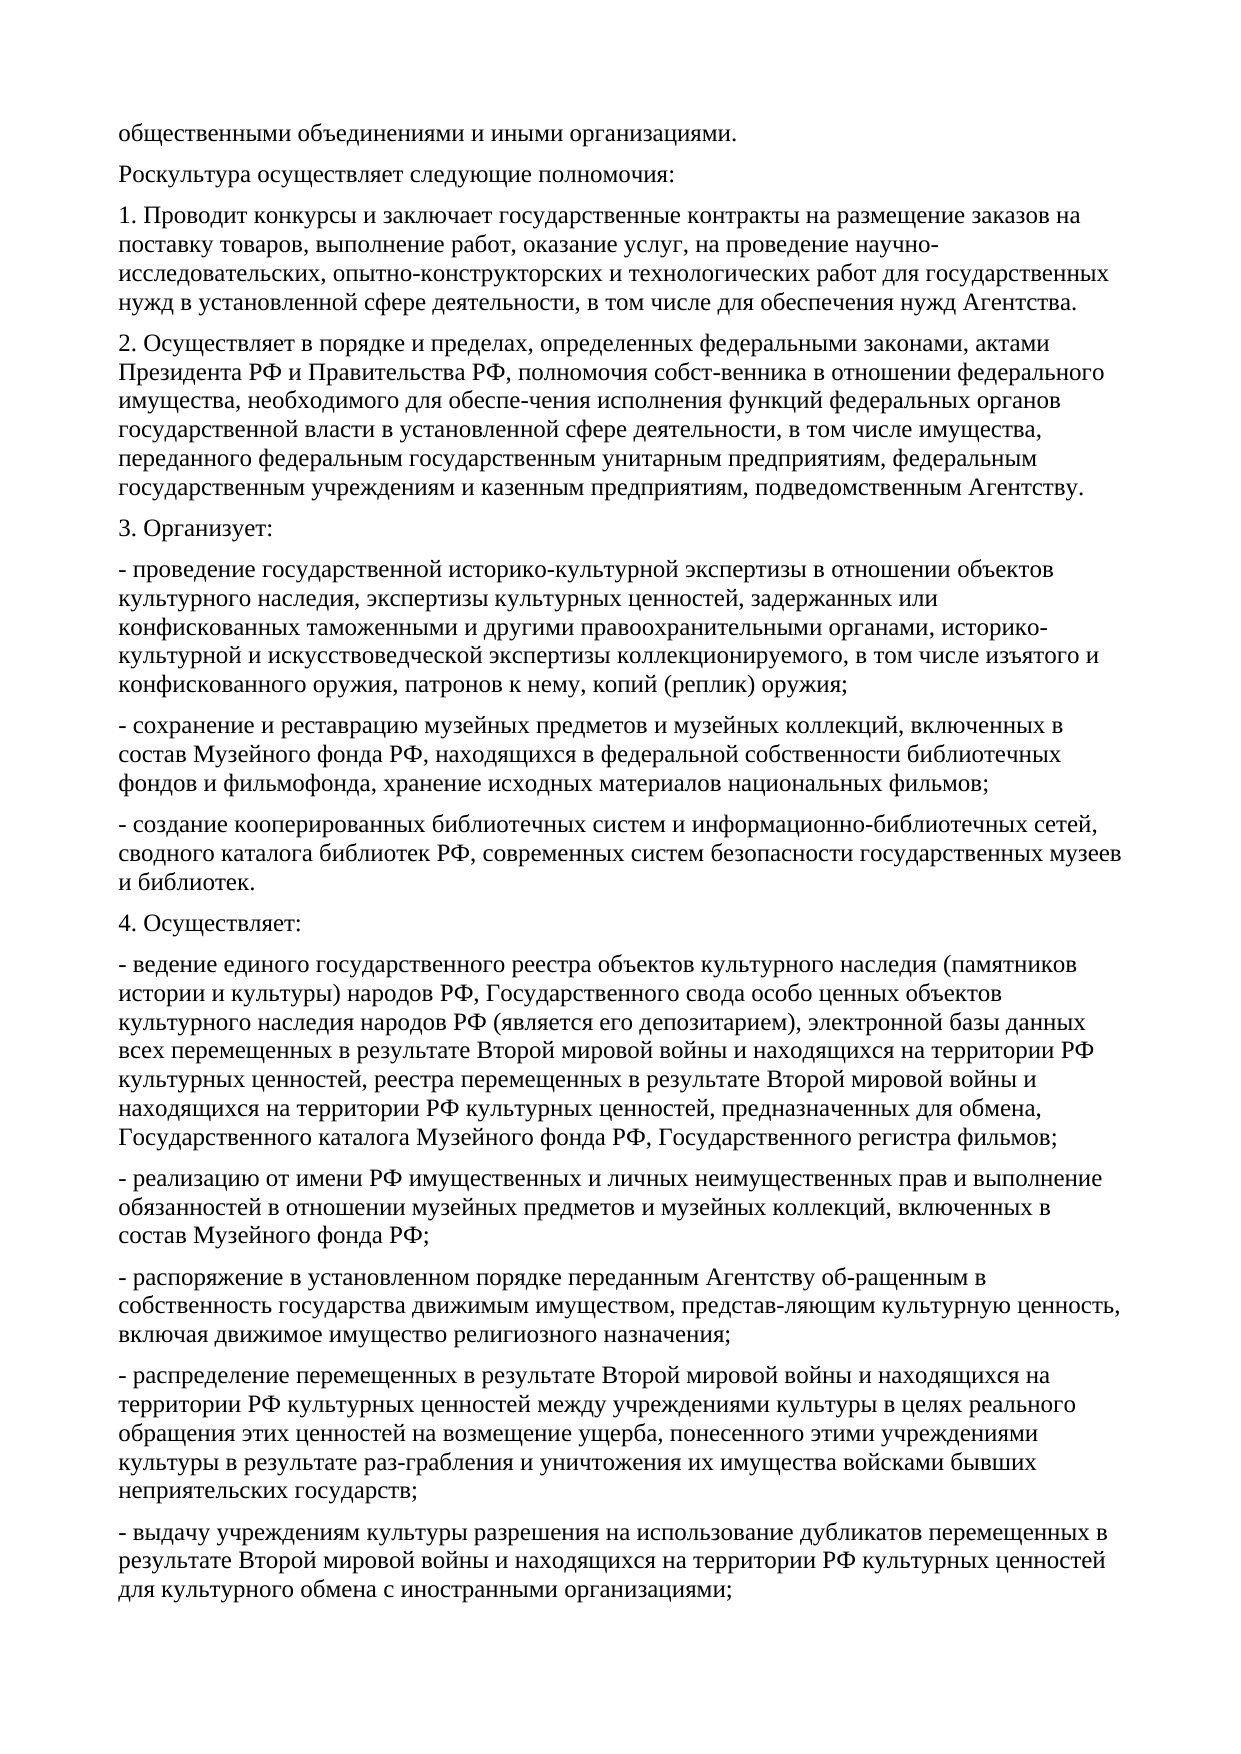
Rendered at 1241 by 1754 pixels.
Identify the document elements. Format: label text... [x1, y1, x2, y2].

text - создание кооперированных библиотечных систем и информационно-библиотечных сетей, сводного каталога библиотек РФ, современных систем безопасности государственных музеев и библиотек. [118, 809, 1122, 896]
text 3. Организует: [118, 513, 1122, 542]
text - ведение единого государственного реестра объектов культурного наследия (памятников истории и культуры) народов РФ, Государственного свода особо ценных объектов культурного наследия народов РФ (является его депозитарием), электронной базы данных всех перемещенных в результате Второй мировой войны и находящихся на территории РФ культурных ценностей, реестра перемещенных в результате Второй мировой войны и находящихся на территории РФ культурных ценностей, предназначенных для обмена, Государственного каталога Музейного фонда РФ, Государственного регистра фильмов; [118, 949, 1122, 1151]
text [118, 118, 1122, 147]
text 1. Проводит конкурсы и заключает государственные контракты на размещение заказов на поставку товаров, выполнение работ, оказание услуг, на проведение научно-исследовательских, опытно-конструкторских и технологических работ для государственных нужд в установленной сфере деятельности, в том числе для обеспечения нужд Агентства. [118, 201, 1122, 316]
text - реализацию от имени РФ имущественных и личных неимущественных прав и выполнение обязанностей в отношении музейных предметов и музейных коллекций, включенных в состав Музейного фонда РФ; [118, 1163, 1122, 1249]
text - выдачу учреждениям культуры разрешения на использование дубликатов перемещенных в результате Второй мировой войны и находящихся на территории РФ культурных ценностей для культурного обмена с иностранными организациями; [118, 1517, 1122, 1603]
text - распределение перемещенных в результате Второй мировой войны и находящихся на территории РФ культурных ценностей между учреждениями культуры в целях реального обращения этих ценностей на возмещение ущерба, понесенного этими учреждениями культуры в результате раз-грабления и уничтожения их имущества войсками бывших неприятельских государств; [118, 1361, 1122, 1504]
text - проведение государственной историко-культурной экспертизы в отношении объектов культурного наследия, экспертизы культурных ценностей, задержанных или конфискованных таможенными и другими правоохранительными органами, историко-культурной и искусствоведческой экспертизы коллекционируемого, в том числе изъятого и конфискованного оружия, патронов к нему, копий (реплик) оружия; [118, 554, 1122, 698]
text 4. Осуществляет: [118, 908, 1122, 937]
text 2. Осуществляет в порядке и пределах, определенных федеральными законами, актами Президента РФ и Правительства РФ, полномочия собст-венника в отношении федерального имущества, необходимого для обеспе-чения исполнения функций федеральных органов государственной власти в установленной сфере деятельности, в том числе имущества, переданного федеральным государственным унитарным предприятиям, федеральным государственным учреждениям и казенным предприятиям, подведомственным Агентству. [118, 328, 1122, 501]
text Роскультура осуществляет следующие полномочия: [118, 159, 1122, 188]
text - сохранение и реставрацию музейных предметов и музейных коллекций, включенных в состав Музейного фонда РФ, находящихся в федеральной собственности библиотечных фондов и фильмофонда, хранение исходных материалов национальных фильмов; [118, 711, 1122, 797]
text - распоряжение в установленном порядке переданным Агентству об-ращенным в собственность государства движимым имуществом, представ-ляющим культурную ценность, включая движимое имущество религиозного назначения; [118, 1262, 1122, 1348]
